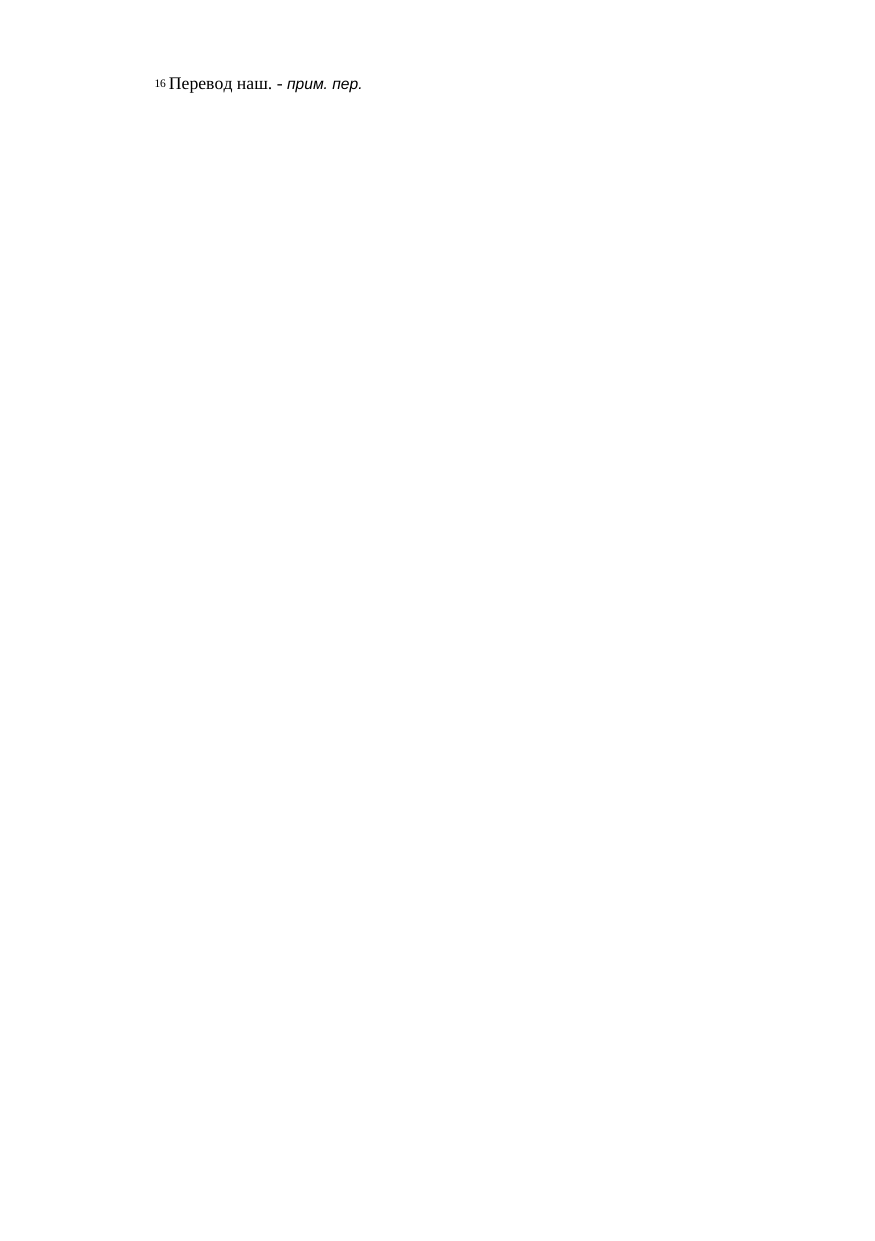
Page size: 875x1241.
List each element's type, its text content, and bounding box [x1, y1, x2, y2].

text 16 Перевод наш. - прим. пер. [154, 73, 799, 93]
